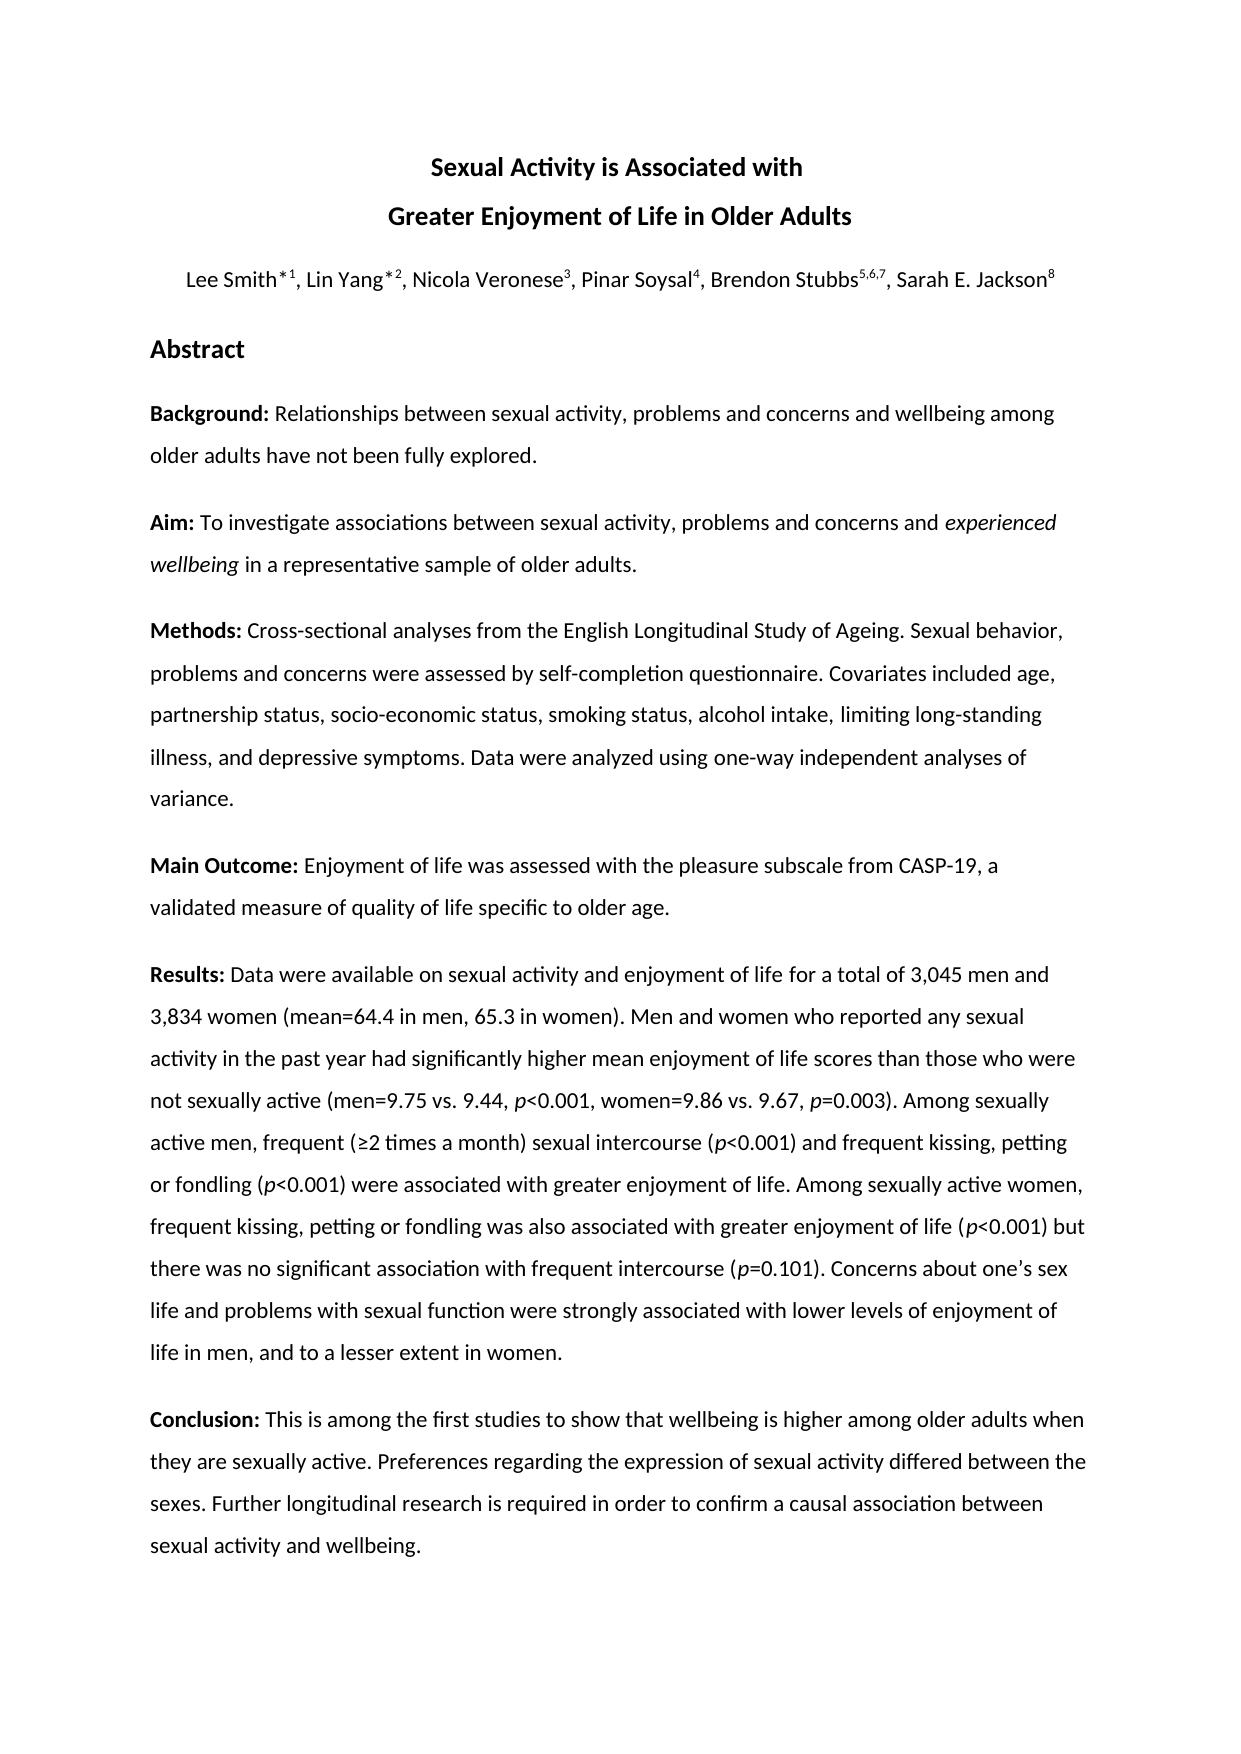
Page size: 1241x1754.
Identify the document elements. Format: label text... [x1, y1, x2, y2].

text Conclusion: This is among the first studies to show that wellbeing is higher among older adults when they are sexually active. Preferences regarding the expression of sexual activity differed between the sexes. Further longitudinal research is required in order to confirm a causal association between sexual activity and wellbeing. [150, 1405, 1090, 1559]
text Main Outcome: Enjoyment of life was assessed with the pleasure subscale from CASP-19, a validated measure of quality of life specific to older age. [150, 852, 1090, 922]
subtitle Abstract [150, 333, 1090, 366]
text Methods: Cross-sectional analyses from the English Longitudinal Study of Ageing. Sexual behavior, problems and concerns were assessed by self-completion questionnaire. Covariates included age, partnership status, socio-economic status, smoking status, alcohol intake, limiting long-standing illness, and depressive symptoms. Data were analyzed using one-way independent analyses of variance. [150, 617, 1090, 813]
text Aim: To investigate associations between sexual activity, problems and concerns and experienced wellbeing in a representative sample of older adults. [150, 508, 1090, 578]
subtitle Sexual Activity is Associated with Greater Enjoyment of Life in Older Adults [150, 150, 1090, 232]
text Results: Data were available on sexual activity and enjoyment of life for a total of 3,045 men and 3,834 women (mean=64.4 in men, 65.3 in women). Men and women who reported any sexual activity in the past year had significantly higher mean enjoyment of life scores than those who were not sexually active (men=9.75 vs. 9.44, p<0.001, women=9.86 vs. 9.67, p=0.003). Among sexually active men, frequent (≥2 times a month) sexual intercourse (p<0.001) and frequent kissing, petting or fondling (p<0.001) were associated with greater enjoyment of life. Among sexually active women, frequent kissing, petting or fondling was also associated with greater enjoyment of life (p<0.001) but there was no significant association with frequent intercourse (p=0.101). Concerns about one’s sex life and problems with sexual function were strongly associated with lower levels of enjoyment of life in men, and to a lesser extent in women. [150, 961, 1090, 1366]
text Lee Smith*1, Lin Yang*2, Nicola Veronese3, Pinar Soysal4, Brendon Stubbs5,6,7, Sarah E. Jackson8 [150, 266, 1090, 294]
text Background: Relationships between sexual activity, problems and concerns and wellbeing among older adults have not been fully explored. [150, 399, 1090, 469]
